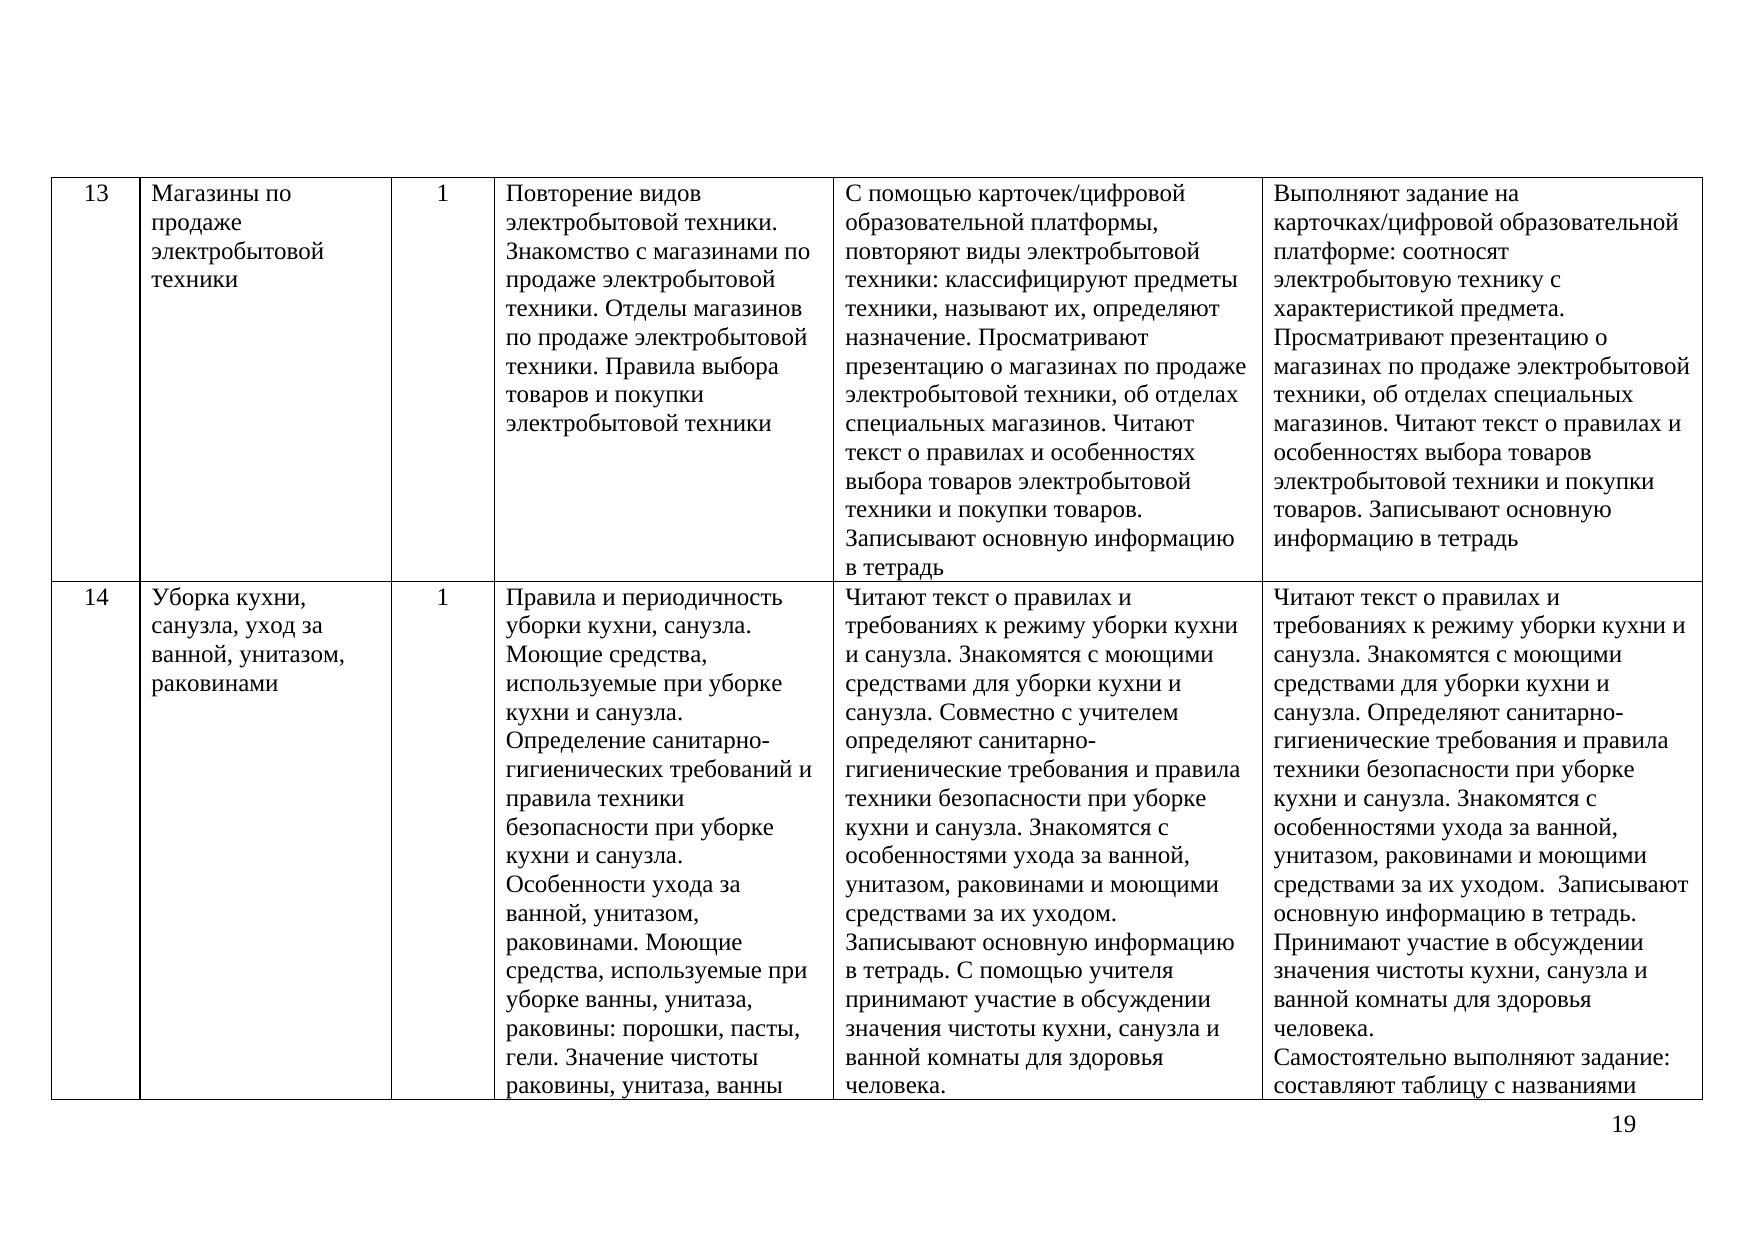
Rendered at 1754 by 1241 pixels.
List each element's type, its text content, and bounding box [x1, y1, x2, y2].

table_header С помощью карточек/цифровой образовательной платформы, повторяют виды электробытовой техники: классифицируют предметы техники, называют их, определяют назначение. Просматривают презентацию о магазинах по продаже электробытовой техники, об отделах специальных магазинов. Читают текст о правилах и особенностях выбора товаров электробытовой техники и покупки товаров. Записывают основную информацию в тетрадь [834, 178, 1262, 581]
table_header 13 [52, 178, 139, 581]
table_header Магазины по продаже электробытовой техники [141, 178, 391, 581]
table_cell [141, 582, 391, 1099]
table_header 1 [392, 178, 494, 581]
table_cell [495, 582, 833, 1099]
table_cell 14 [52, 582, 139, 1099]
table_cell 1 [392, 582, 494, 1099]
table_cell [834, 582, 1262, 1099]
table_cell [1263, 582, 1702, 1099]
table_header Выполняют задание на карточках/цифровой образовательной платформе: соотносят электробытовую технику с характеристикой предмета. Просматривают презентацию о магазинах по продаже электробытовой техники, об отделах специальных магазинов. Читают текст о правилах и особенностях выбора товаров электробытовой техники и покупки товаров. Записывают основную информацию в тетрадь [1263, 178, 1702, 581]
table_header Повторение видов электробытовой техники. Знакомство с магазинами по продаже электробытовой техники. Отделы магазинов по продаже электробытовой техники. Правила выбора товаров и покупки электробытовой техники [495, 178, 833, 581]
